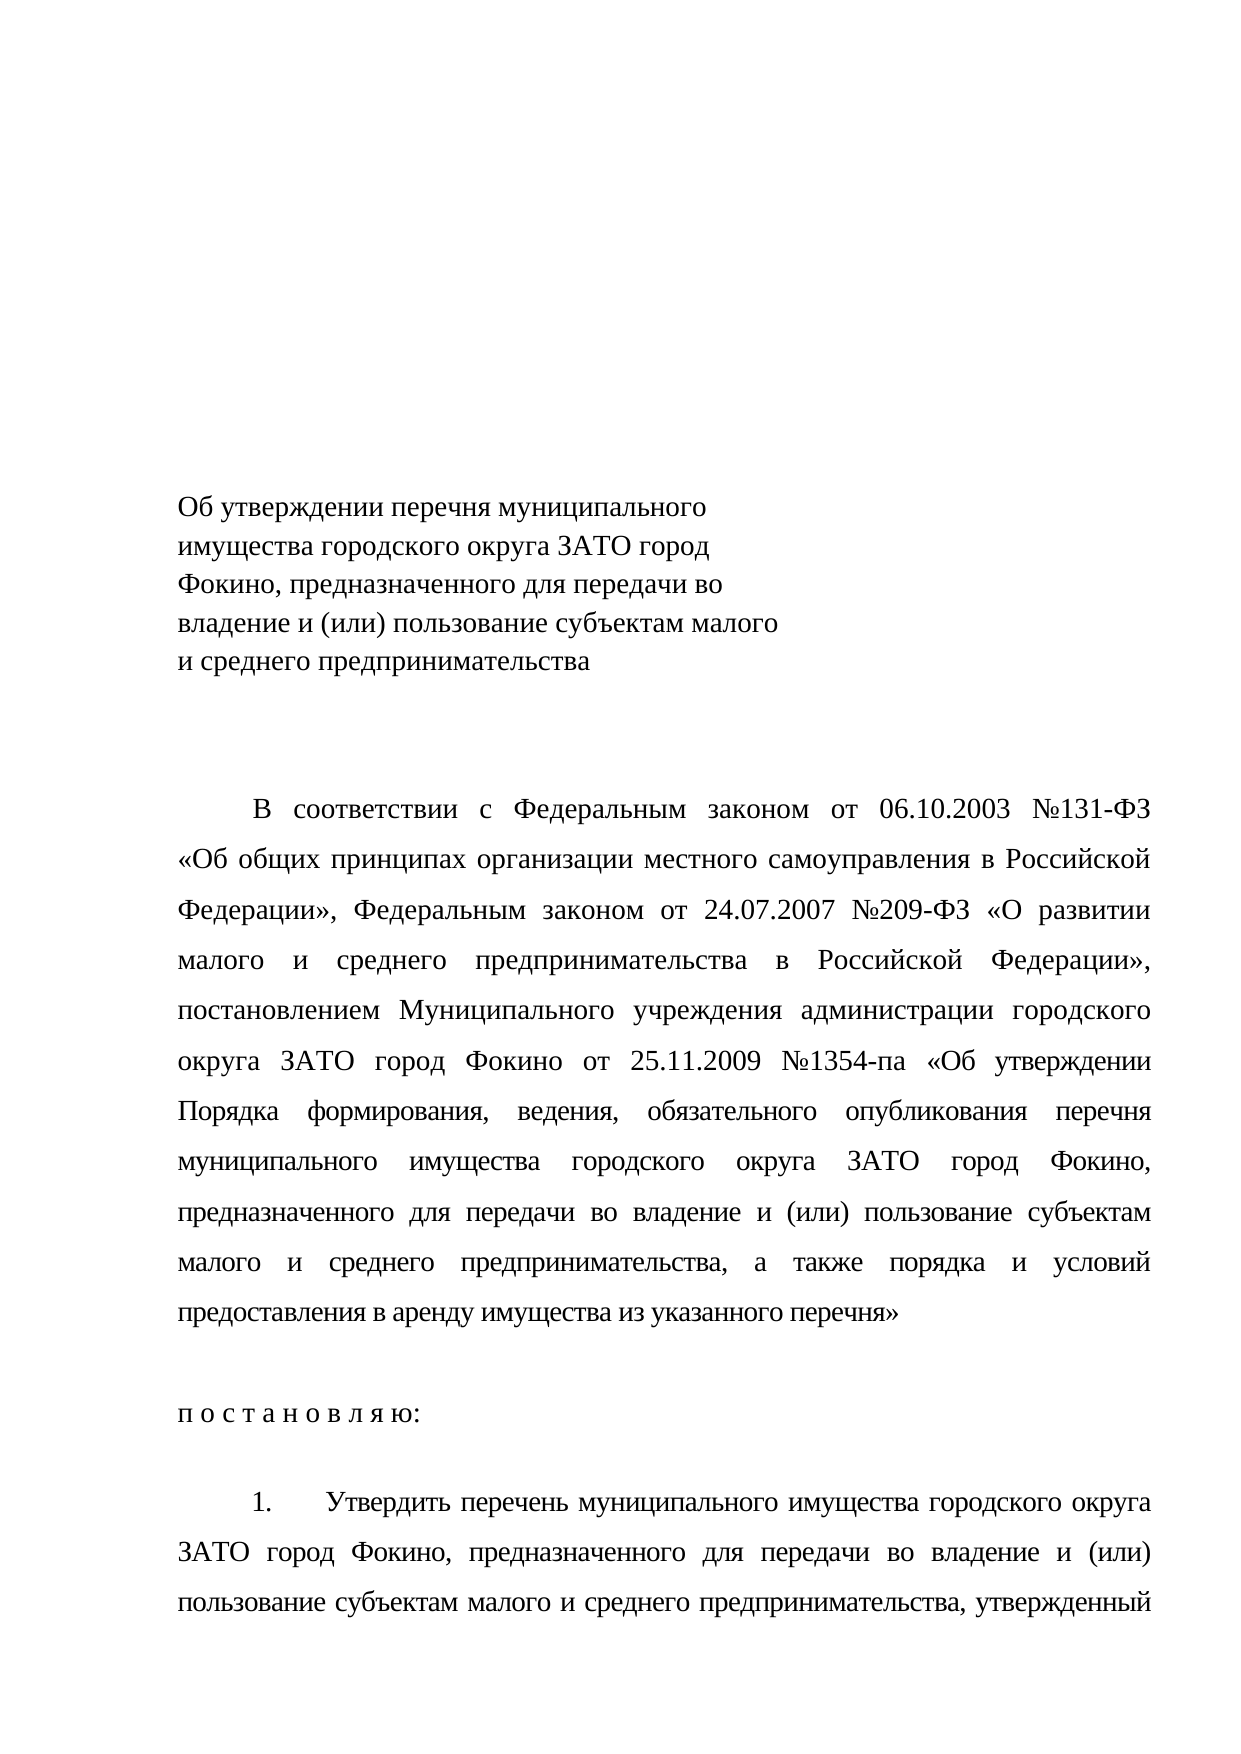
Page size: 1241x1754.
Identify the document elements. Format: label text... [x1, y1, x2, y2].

text владение и (или) пользование субъектам малого [177, 605, 1152, 638]
text имущества городского округа ЗАТО город [177, 528, 1152, 561]
text Фокино, предназначенного для передачи во [177, 566, 1152, 600]
text п о с т а н о в л я ю: [177, 1395, 1152, 1428]
text и среднего предпринимательства [177, 643, 1152, 677]
text В соответствии с Федеральным законом от 06.10.2003 №131-ФЗ «Об общих принципах организации местного самоуправления в Российской Федерации», Федеральным законом от 24.07.2007 №209-ФЗ «О развитии малого и среднего предпринимательства в Российской Федерации», постановлением Муниципального учреждения администрации городского округа ЗАТО город Фокино от 25.11.2009 №1354-па «Об утверждении Порядка формирования, ведения, обязательного опубликования перечня муниципального имущества городского округа ЗАТО город Фокино, предназначенного для передачи во владение и (или) пользование субъектам малого и среднего предпринимательства, а также порядка и условий предоставления в аренду имущества из указанного перечня» [177, 791, 1152, 1328]
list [177, 1484, 1152, 1618]
text Об утверждении перечня муниципального [177, 489, 1152, 523]
